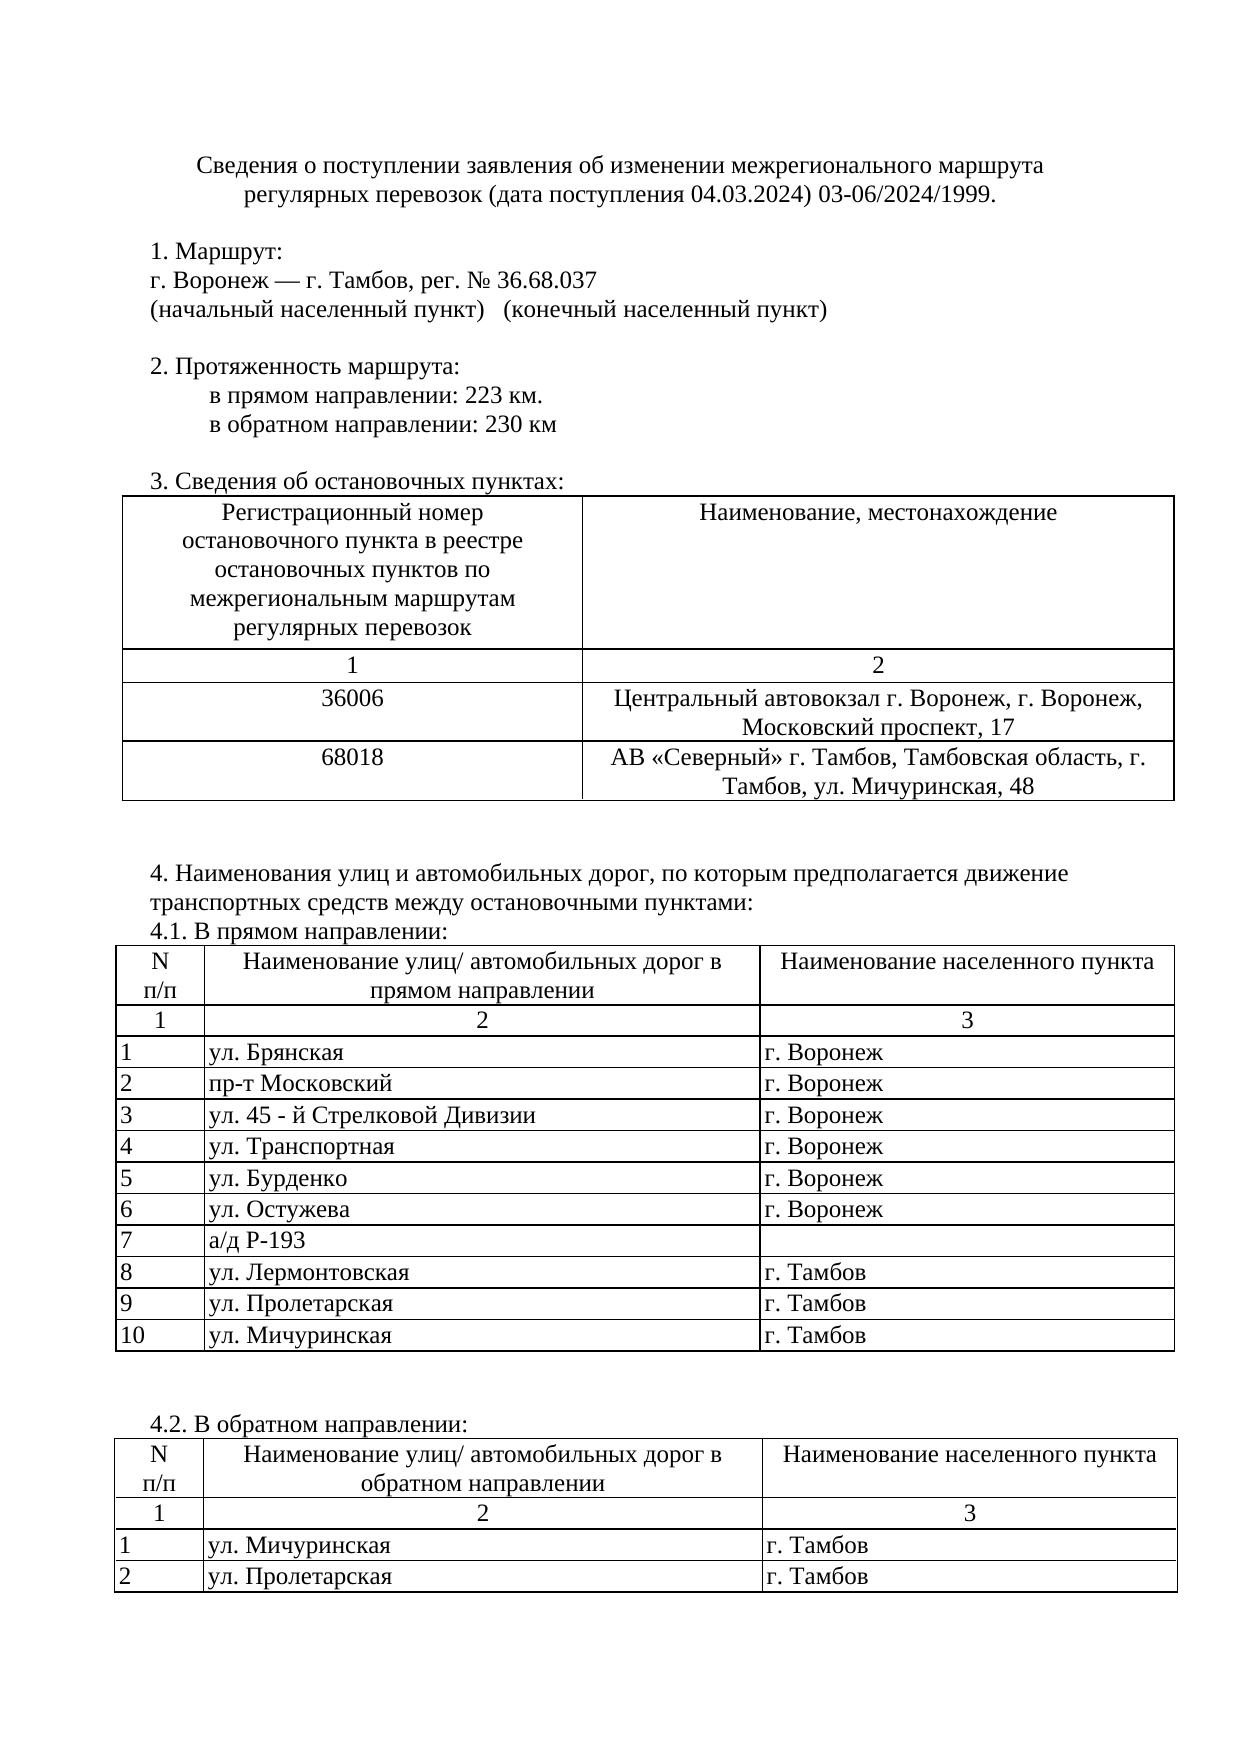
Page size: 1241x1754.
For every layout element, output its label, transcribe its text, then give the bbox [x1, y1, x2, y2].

table_cell 1 [117, 1037, 204, 1067]
table_cell ул. Пролетарская [205, 1289, 759, 1318]
table_header Наименование улиц/ автомобильных дорог в прямом направлении [205, 946, 759, 1004]
text (начальный населенный пункт) (конечный населенный пункт) [150, 294, 1090, 322]
table_cell ул. Брянская [205, 1037, 759, 1067]
table_cell 1 [117, 1006, 204, 1035]
table_cell г. Воронеж [761, 1163, 1174, 1193]
text в прямом направлении: 223 км. [150, 380, 1090, 409]
table_cell г. Тамбов [761, 1320, 1174, 1350]
table_cell ул. Мичуринская [204, 1530, 762, 1560]
text 1. Маршрут: [150, 236, 1090, 265]
table_cell 68018 [123, 742, 582, 799]
table_cell 10 [117, 1320, 204, 1350]
text 3. Сведения об остановочных пунктах: [150, 466, 1090, 495]
table_cell 1 [115, 1529, 203, 1560]
table_cell ул. Остужева [205, 1194, 759, 1224]
table_cell 8 [117, 1257, 204, 1287]
table_cell 2 [583, 650, 1173, 681]
table_cell пр-т Московский [205, 1068, 759, 1098]
table_cell ул. Пролетарская [204, 1561, 762, 1591]
table_cell г. Воронеж [761, 1194, 1174, 1224]
table_cell 3 [763, 1497, 1177, 1528]
table_cell 5 [117, 1163, 204, 1193]
table_cell г. Воронеж [761, 1037, 1174, 1067]
table_cell г. Тамбов [761, 1257, 1174, 1287]
table_cell а/д Р-193 [205, 1226, 759, 1256]
table_cell 9 [117, 1289, 204, 1318]
table_cell г. Тамбов [763, 1560, 1177, 1591]
table_cell г. Воронеж [761, 1131, 1174, 1161]
text в обратном направлении: 230 км [150, 409, 1090, 437]
text Сведения о поступлении заявления об изменении межрегионального маршрута регулярных перевозок (дата поступления 04.03.2024) 03-06/2024/1999. [150, 150, 1090, 207]
table_cell ул. Лермонтовская [205, 1257, 759, 1287]
table_cell г. Воронеж [761, 1100, 1174, 1130]
text 4. Наименования улиц и автомобильных дорог, по которым предполагается движение транспортных средств между остановочными пунктами: [150, 858, 1090, 916]
table_header Наименование населенного пункта [763, 1439, 1177, 1497]
table_header Наименование населенного пункта [761, 946, 1174, 1004]
table_cell 7 [117, 1226, 204, 1256]
text 4.1. В прямом направлении: [150, 916, 1090, 945]
table_header Наименование улиц/ автомобильных дорог в обратном направлении [204, 1439, 762, 1497]
table_cell 1 [123, 650, 582, 681]
table_header N п/п [117, 946, 204, 1004]
text г. Воронеж — г. Тамбов, рег. № 36.68.037 [150, 265, 1090, 294]
text 2. Протяженность маршрута: [150, 351, 1090, 380]
table_header Регистрационный номер остановочного пункта в реестре остановочных пунктов по межрегиональным маршрутам регулярных перевозок [123, 497, 582, 648]
table_cell 2 [117, 1068, 204, 1098]
table_cell ул. Мичуринская [205, 1320, 759, 1350]
table_header Наименование, местонахождение [583, 497, 1173, 648]
table_cell 2 [204, 1498, 762, 1528]
text 4.2. В обратном направлении: [150, 1409, 1090, 1438]
table_cell ул. Бурденко [205, 1163, 759, 1193]
table_cell 3 [117, 1100, 204, 1130]
table_cell г. Воронеж [761, 1068, 1174, 1098]
table_cell Центральный автовокзал г. Воронеж, г. Воронеж, Московский проспект, 17 [583, 683, 1173, 740]
table_cell 2 [115, 1561, 203, 1591]
table_cell [761, 1226, 1174, 1256]
table_cell 6 [117, 1194, 204, 1224]
table_cell 4 [117, 1131, 204, 1161]
table_header N п/п [115, 1439, 203, 1497]
table_cell 36006 [123, 683, 582, 740]
table_cell г. Тамбов [763, 1528, 1177, 1560]
table_cell 3 [761, 1006, 1174, 1035]
table_cell 2 [205, 1006, 759, 1035]
table_cell 1 [115, 1498, 203, 1528]
table_cell АВ «Северный» г. Тамбов, Тамбовская область, г. Тамбов, ул. Мичуринская, 48 [583, 742, 1173, 799]
table_cell ул. 45 - й Стрелковой Дивизии [205, 1100, 759, 1130]
table_cell г. Тамбов [761, 1289, 1174, 1318]
table_cell ул. Транспортная [205, 1131, 759, 1161]
